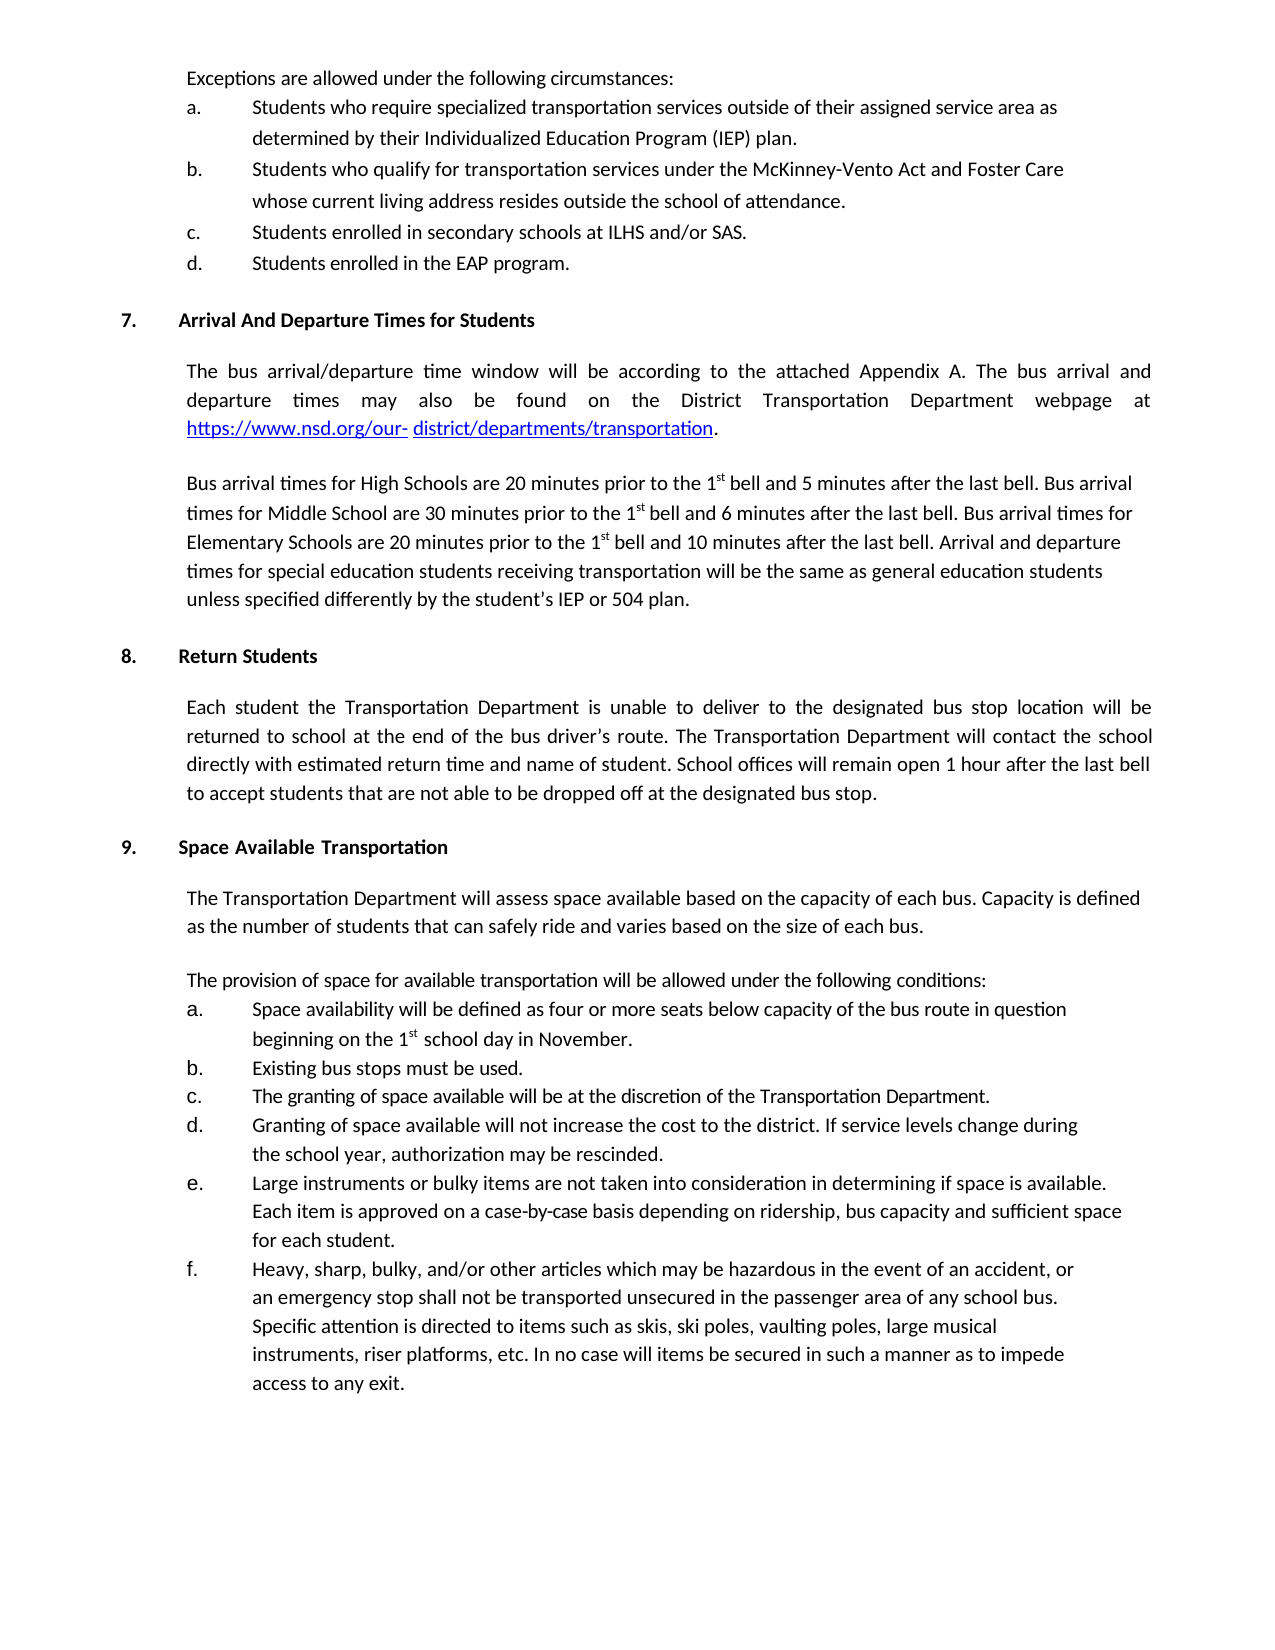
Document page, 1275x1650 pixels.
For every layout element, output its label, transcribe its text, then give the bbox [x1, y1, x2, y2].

list Granting of space available will not increase the cost to the district. If service levels change during the school year, authorization may be rescinded. [186, 1112, 1093, 1167]
list The granting of space available will be at the discretion of the Transportation Department. [186, 1084, 1210, 1109]
text Exceptions are allowed under the following circumstances: [186, 66, 1210, 91]
text The Transportation Department will assess space available based on the capacity of each bus. Capacity is defined as the number of students that can safely ride and varies based on the size of each bus. [187, 885, 1150, 939]
list Heavy, sharp, bulky, and/or other articles which may be hazardous in the event of an accident, or an emergency stop shall not be transported unsecured in the passenger area of any school bus. Specific attention is directed to items such as skis, ski poles, vaulting poles, large musical instruments, riser platforms, etc. In no case will items be secured in such a manner as to impede access to any exit. [187, 1256, 1093, 1396]
subtitle Space Available Transportation [121, 834, 1210, 860]
text The provision of space for available transportation will be allowed under the following conditions: [187, 967, 1210, 993]
subtitle Arrival And Departure Times for Students [121, 307, 1210, 333]
text Bus arrival times for High Schools are 20 minutes prior to the 1st bell and 5 minutes after the last bell. Bus arrival times for Middle School are 30 minutes prior to the 1st bell and 6 minutes after the last bell. Bus arrival times for Elementary Schools are 20 minutes prior to the 1st bell and 10 minutes after the last bell. Arrival and departure times for special education students receiving transportation will be the same as general education students unless specified differently by the student’s IEP or 504 plan. [186, 469, 1150, 612]
list Students enrolled in secondary schools at ILHS and/or SAS. [187, 219, 1210, 244]
text Each student the Transportation Department is unable to deliver to the designated bus stop location will be returned to school at the end of the bus driver’s route. The Transportation Department will contact the school directly with estimated return time and name of student. School offices will remain open 1 hour after the last bell to accept students that are not able to be dropped off at the designated bus stop. [186, 694, 1153, 806]
list Students who require specialized transportation services outside of their assigned service area as determined by their Individualized Education Program (IEP) plan. [186, 94, 1148, 151]
list Students enrolled in the EAP program. [187, 250, 1210, 276]
text The bus arrival/departure time window will be according to the attached Appendix A. The bus arrival and departure times may also be found on the District Transportation Department webpage at https://www.nsd.org/our- district/departments/transportation. [186, 358, 1152, 441]
list Large instruments or bulky items are not taken into consideration in determining if space is available. Each item is approved on a case-by-case basis depending on ridership, bus capacity and sufficient space for each student. [187, 1170, 1147, 1252]
list Existing bus stops must be used. [186, 1055, 1210, 1080]
list Space availability will be defined as four or more seats below capacity of the bus route in question beginning on the 1st school day in November. [186, 996, 1147, 1051]
list Students who qualify for transportation services under the McKinney-Vento Act and Foster Care whose current living address resides outside the school of attendance. [186, 157, 1111, 213]
subtitle Return Students [121, 644, 1210, 669]
